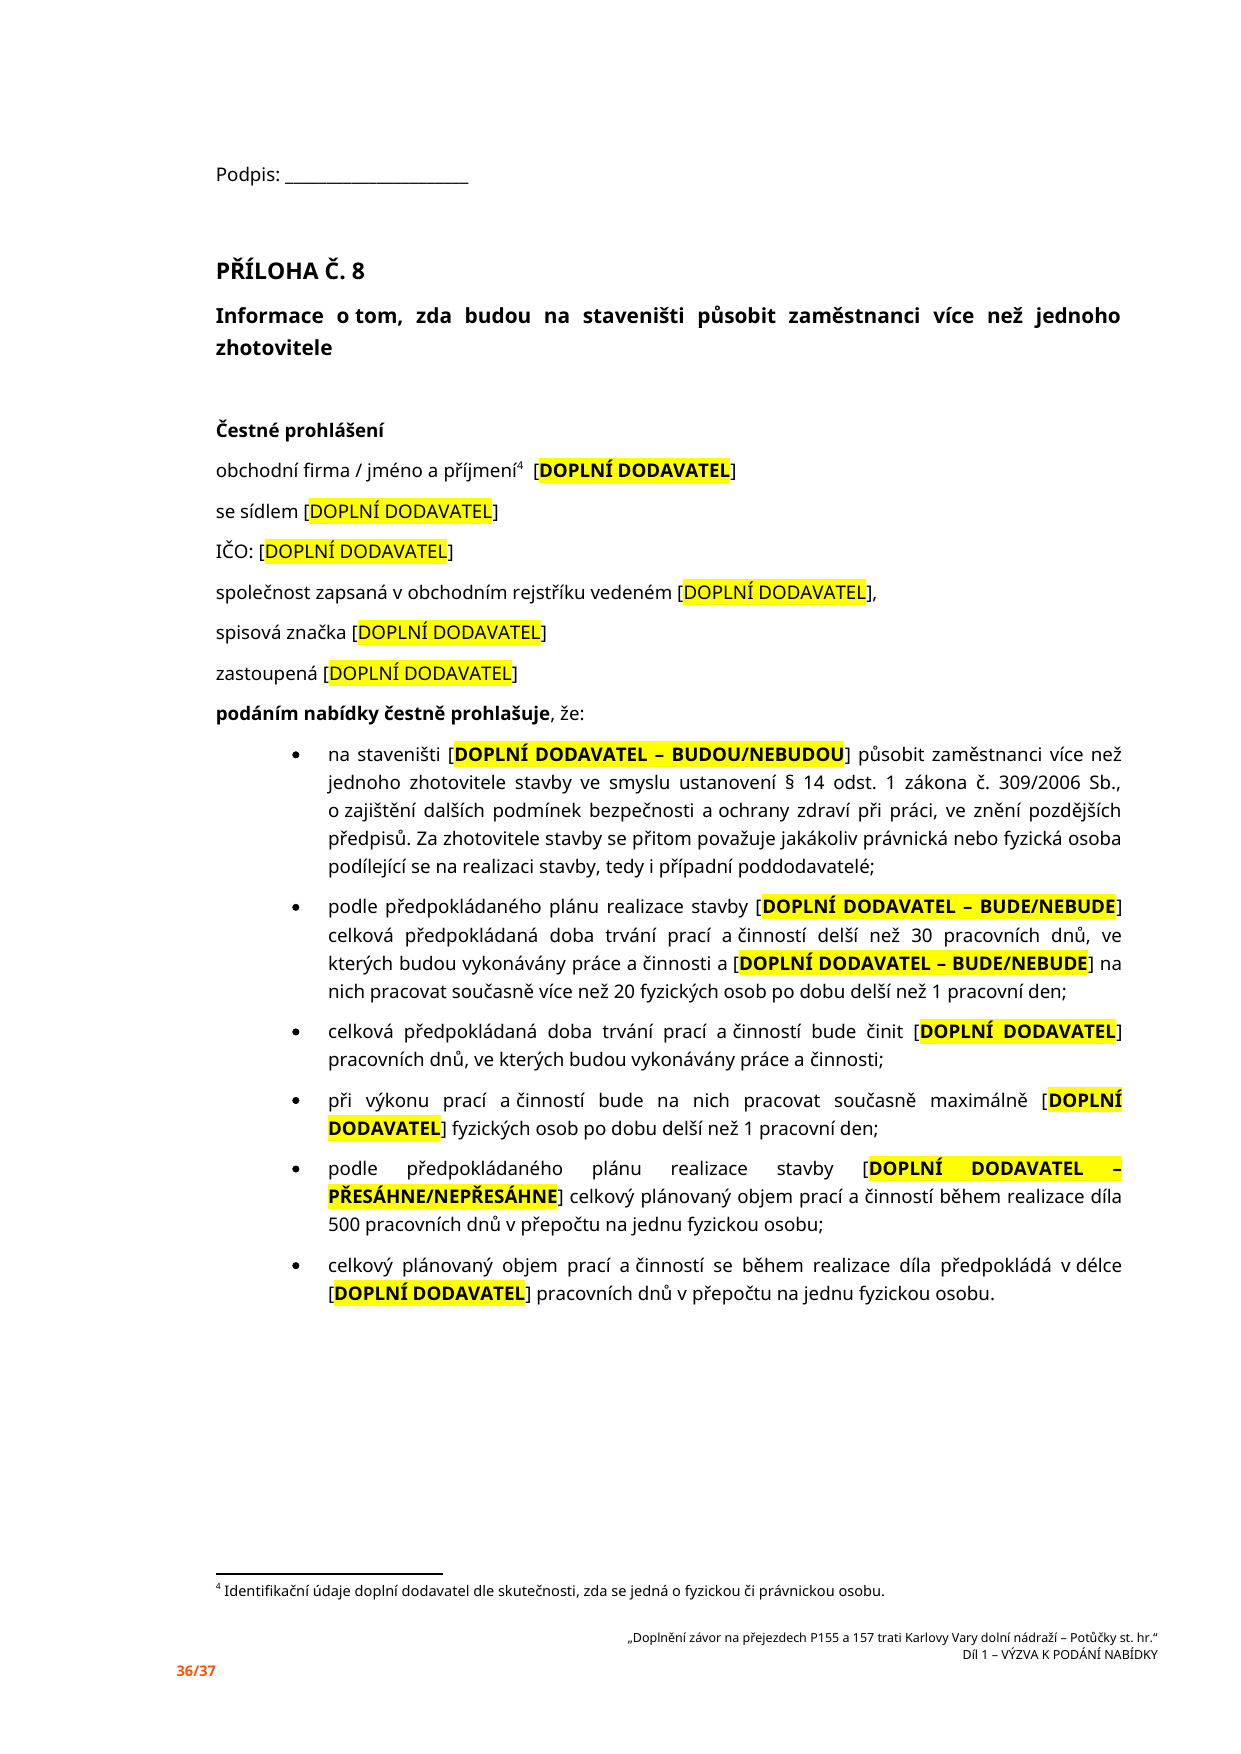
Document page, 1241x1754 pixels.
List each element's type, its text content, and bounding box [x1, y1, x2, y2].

text obchodní firma / jméno a příjmení [DOPLNÍ DODAVATEL] [730, 458, 1122, 483]
text Příloha č. 8 [216, 255, 1122, 286]
text na staveništi [DOPLNÍ DODAVATEL – BUDOU/NEBUDOU] působit zaměstnanci více než jednoho zhotovitele stavby ve smyslu ustanovení § 14 odst. 1 zákona č. 309/2006 Sb., o zajištění dalších podmínek bezpečnosti a ochrany zdraví při práci, ve znění pozdějších předpisů. Za zhotovitele stavby se přitom považuje jakákoliv právnická nebo fyzická osoba podílející se na realizaci stavby, tedy i případní poddodavatelé; [292, 741, 1122, 879]
text celková předpokládaná doba trvání prací a činností bude činit [DOPLNÍ DODAVATEL] pracovních dnů, ve kterých budou vykonávány práce a činnosti; [292, 1018, 1122, 1072]
text Informace o tom, zda budou na staveništi působit zaměstnanci více než jednoho zhotovitele [216, 302, 1122, 361]
text podáním nabídky čestně prohlašuje, že: [216, 701, 1122, 726]
text se sídlem [DOPLNÍ DODAVATEL] [492, 498, 1122, 524]
text podle předpokládaného plánu realizace stavby [DOPLNÍ DODAVATEL – BUDE/NEBUDE] celková předpokládaná doba trvání prací a činností delší než 30 pracovních dnů, ve kterých budou vykonávány práce a činnosti a [DOPLNÍ DODAVATEL – BUDE/NEBUDE] na nich pracovat současně více než 20 fyzických osob po dobu delší než 1 pracovní den; [292, 894, 1122, 1003]
text Čestné prohlášení [216, 417, 1122, 443]
text společnost zapsaná v obchodním rejstříku vedeném [DOPLNÍ DODAVATEL], [866, 579, 1122, 605]
text podle předpokládaného plánu realizace stavby [DOPLNÍ DODAVATEL – PŘESÁHNE/NEPŘESÁHNE] celkový plánovaný objem prací a činností během realizace díla 500 pracovních dnů v přepočtu na jednu fyzickou osobu; [292, 1156, 1122, 1237]
text spisová značka [DOPLNÍ DODAVATEL] [541, 620, 1122, 645]
text IČO: [DOPLNÍ DODAVATEL] [447, 539, 1122, 564]
text se sídlem [DOPLNÍ DODAVATEL] [216, 498, 309, 524]
text společnost zapsaná v obchodním rejstříku vedeném [DOPLNÍ DODAVATEL], [216, 579, 683, 605]
text zastoupená [DOPLNÍ DODAVATEL] [512, 660, 1122, 686]
text zastoupená [DOPLNÍ DODAVATEL] [216, 660, 329, 686]
text celkový plánovaný objem prací a činností se během realizace díla předpokládá v délce [DOPLNÍ DODAVATEL] pracovních dnů v přepočtu na jednu fyzickou osobu. [292, 1252, 1122, 1306]
text obchodní firma / jméno a příjmení [DOPLNÍ DODAVATEL] [216, 458, 539, 483]
text spisová značka [DOPLNÍ DODAVATEL] [216, 620, 358, 645]
text Podpis: ______________________ [216, 161, 1122, 187]
text při výkonu prací a činností bude na nich pracovat současně maximálně [DOPLNÍ DODAVATEL] fyzických osob po dobu delší než 1 pracovní den; [292, 1087, 1122, 1141]
